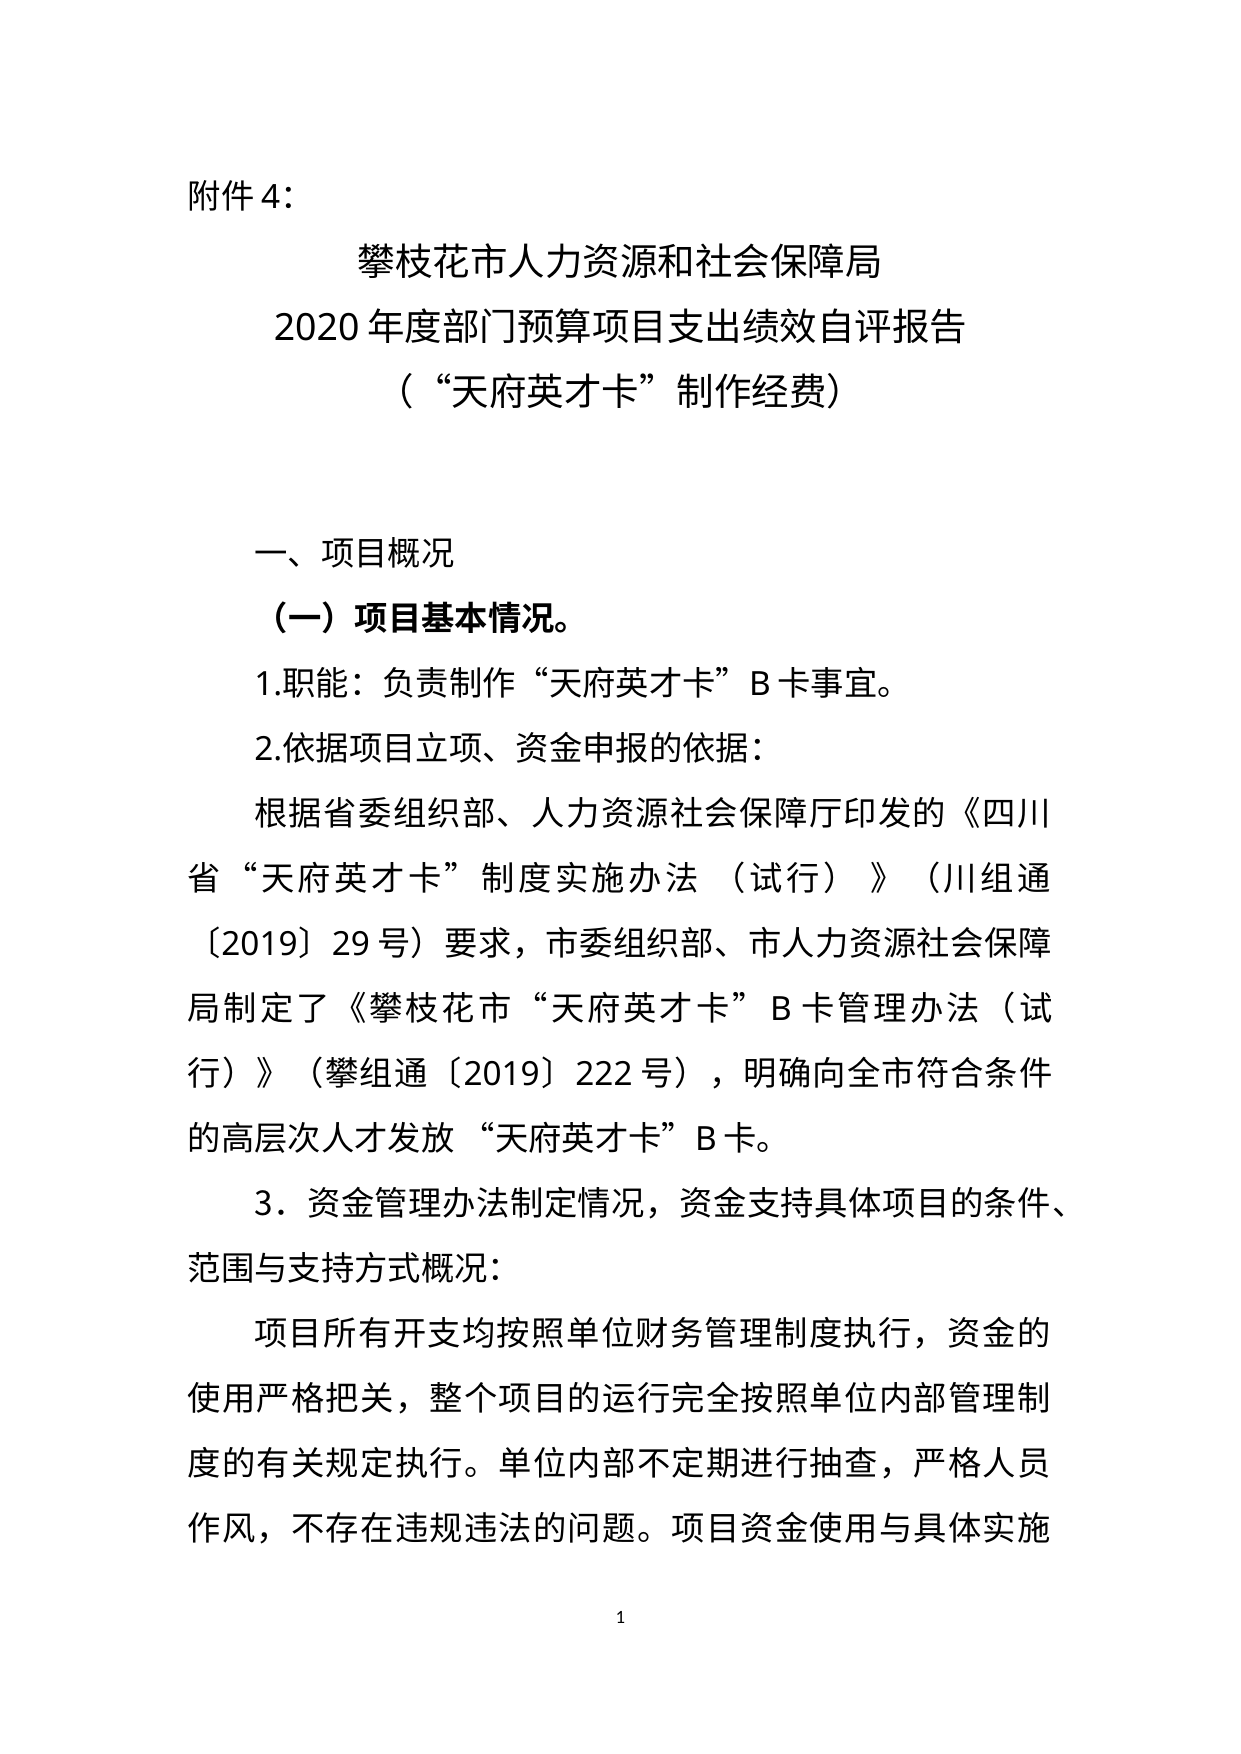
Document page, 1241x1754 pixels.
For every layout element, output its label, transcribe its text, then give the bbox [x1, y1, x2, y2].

text （一）项目基本情况。 [187, 583, 1053, 648]
text 3．资金管理办法制定情况，资金支持具体项目的条件、范围与支持方式概况： [187, 1168, 1053, 1298]
text 1.职能：负责制作“天府英才卡”B卡事宜。 [187, 648, 1053, 713]
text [187, 1298, 1053, 1558]
text 根据省委组织部、人力资源社会保障厅印发的《四川省“天府英才卡”制度实施办法 （试行） 》（川组通 〔2019〕29号）要求，市委组织部、市人力资源社会保障局制定了《攀枝花市“天府英才卡”B卡管理办法（试行）》（攀组通〔2019〕222号），明确向全市符合条件的高层次人才发放 “天府英才卡”B卡。 [187, 778, 1053, 1168]
text 附件4： [187, 162, 1053, 227]
text 2020年度部门预算项目支出绩效自评报告 [187, 292, 1053, 357]
text （“天府英才卡”制作经费） [187, 357, 1053, 422]
text 攀枝花市人力资源和社会保障局 [187, 227, 1053, 292]
text 2.依据项目立项、资金申报的依据： [187, 713, 1053, 778]
text 一、项目概况 [187, 518, 1053, 583]
